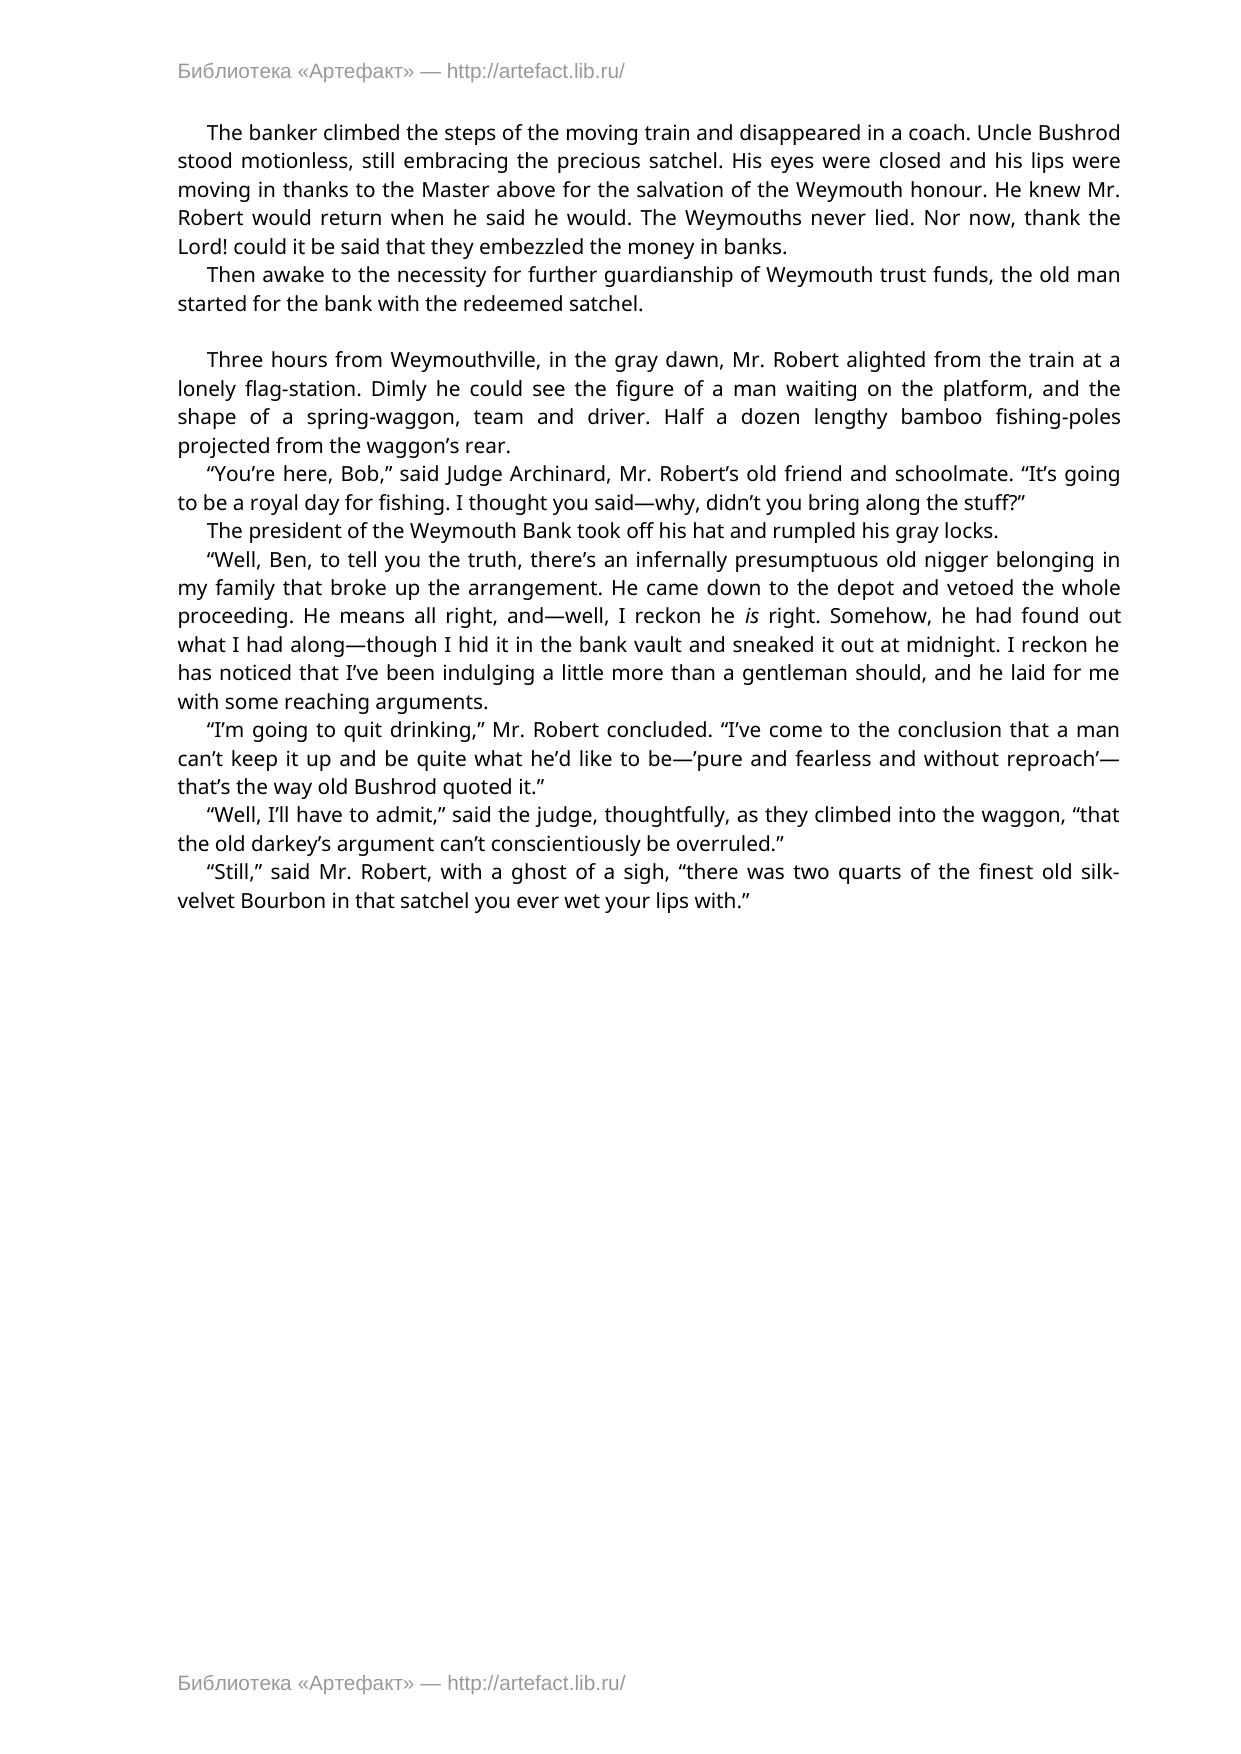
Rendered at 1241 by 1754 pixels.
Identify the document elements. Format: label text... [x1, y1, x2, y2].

text “Well, Ben, to tell you the truth, there’s an infernally presumptuous old nigger belonging in my family that broke up the arrangement. He came down to the depot and vetoed the whole proceeding. He means all right, and—well, I reckon he is right. Somehow, he had found out what I had along—though I hid it in the bank vault and sneaked it out at midnight. I reckon he has noticed that I’ve been indulging a little more than a gentleman should, and he laid for me with some reaching arguments. [177, 545, 1122, 715]
text Three hours from Weymouthville, in the gray dawn, Mr. Robert alighted from the train at a lonely flag-station. Dimly he could see the figure of a man waiting on the platform, and the shape of a spring-waggon, team and driver. Half a dozen lengthy bamboo fishing-poles projected from the waggon’s rear. [177, 346, 1122, 459]
text “Still,” said Mr. Robert, with a ghost of a sigh, “there was two quarts of the finest old silk-velvet Bourbon in that satchel you ever wet your lips with.” [177, 857, 1122, 914]
text The banker climbed the steps of the moving train and disappeared in a coach. Uncle Bushrod stood motionless, still embracing the precious satchel. His eyes were closed and his lips were moving in thanks to the Master above for the salvation of the Weymouth honour. He knew Mr. Robert would return when he said he would. The Weymouths never lied. Nor now, thank the Lord! could it be said that they embezzled the money in banks. [177, 118, 1122, 260]
text Then awake to the necessity for further guardianship of Weymouth trust funds, the old man started for the bank with the redeemed satchel. [177, 260, 1122, 317]
text The president of the Weymouth Bank took off his hat and rumpled his gray locks. [177, 516, 1122, 545]
text “You’re here, Bob,” said Judge Archinard, Mr. Robert’s old friend and schoolmate. “It’s going to be a royal day for fishing. I thought you said—why, didn’t you bring along the stuff?” [177, 459, 1122, 516]
text “I’m going to quit drinking,” Mr. Robert concluded. “I’ve come to the conclusion that a man can’t keep it up and be quite what he’d like to be—’pure and fearless and without reproach’—that’s the way old Bushrod quoted it.” [177, 715, 1122, 801]
text “Well, I’ll have to admit,” said the judge, thoughtfully, as they climbed into the waggon, “that the old darkey’s argument can’t conscientiously be overruled.” [177, 801, 1122, 857]
